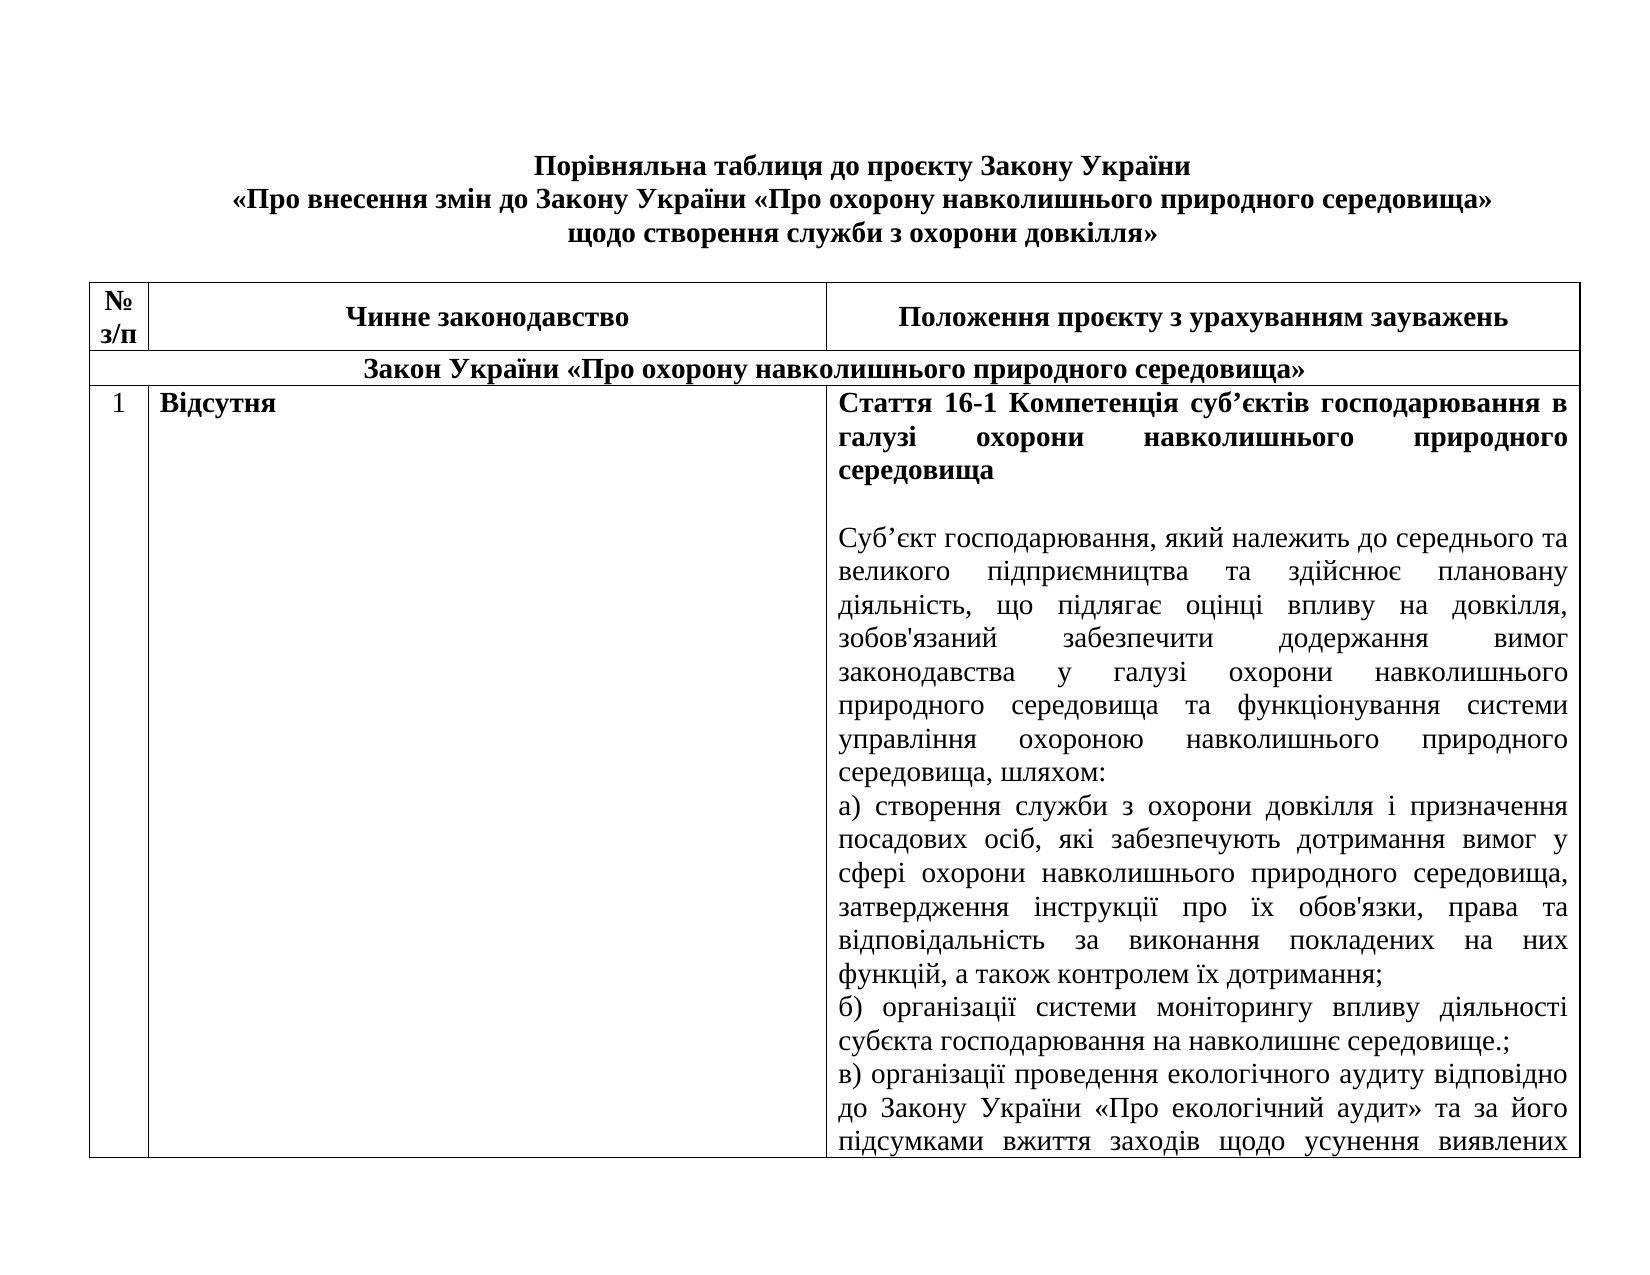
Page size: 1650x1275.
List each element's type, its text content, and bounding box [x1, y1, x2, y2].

text щодо створення служби з охорони довкілля» [88, 215, 1561, 248]
table_header Положення проєкту з урахуванням зауважень [827, 283, 1579, 350]
text «Про внесення змін до Закону України «Про охорону навколишнього природного середовища» [88, 181, 1561, 215]
table_cell Закон України «Про охорону навколишнього природного середовища» [90, 351, 1579, 384]
text Порівняльна таблиця до проєкту Закону України [88, 148, 1561, 181]
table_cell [827, 386, 1579, 1157]
table_cell Відсутня [149, 386, 826, 1157]
table_header Чинне законодавство [149, 283, 826, 350]
table_cell 1 [90, 386, 148, 1157]
table_header № з/п [90, 283, 148, 350]
